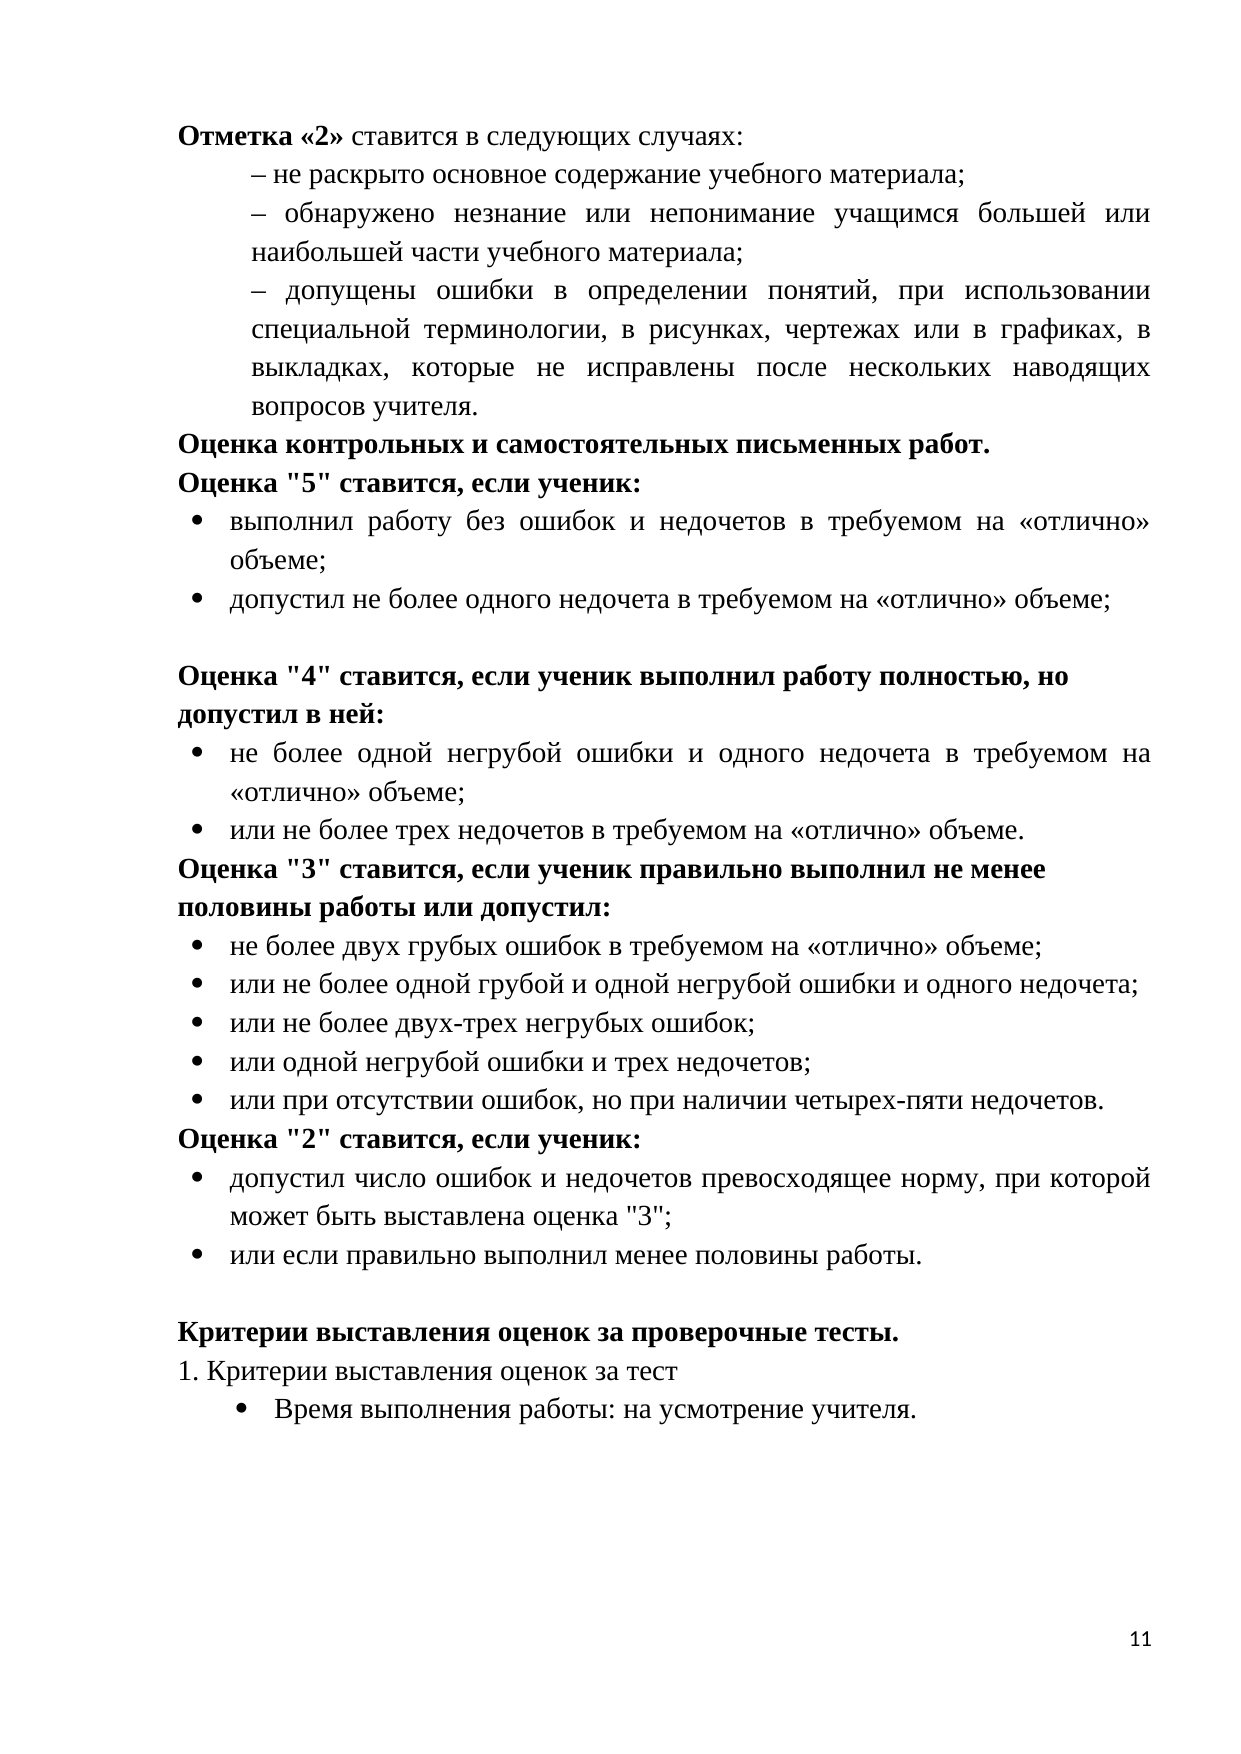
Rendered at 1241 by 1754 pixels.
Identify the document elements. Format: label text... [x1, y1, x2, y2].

list или не более трех недочетов в требуемом на «отлично» объеме. [192, 812, 1152, 846]
list Время выполнения работы: на усмотрение учителя. [236, 1391, 1152, 1425]
text Критерии выставления оценок за проверочные тесты. [177, 1314, 1152, 1348]
list или при отсутствии ошибок, но при наличии четырех-пяти недочетов. [192, 1082, 1152, 1116]
text Оценка контрольных и самостоятельных письменных работ. [177, 426, 1152, 460]
list допустил число ошибок и недочетов превосходящее норму, при которой может быть выставлена оценка "3"; [192, 1160, 1152, 1232]
list выполнил работу без ошибок и недочетов в требуемом на «отлично» объеме; [192, 503, 1152, 576]
text Оценка "4" ставится, если ученик выполнил работу полностью, но допустил в ней: [177, 658, 1152, 730]
text Оценка "2" ставится, если ученик: [177, 1121, 1152, 1155]
text Оценка "3" ставится, если ученик правильно выполнил не менее половины работы или допустил: [177, 851, 1152, 923]
list или если правильно выполнил менее половины работы. [192, 1237, 1152, 1271]
text 1. Критерии выставления оценок за тест [177, 1353, 1152, 1386]
list или одной негрубой ошибки и трех недочетов; [192, 1044, 1152, 1077]
text Отметка «2» ставится в следующих случаях: [177, 118, 1152, 152]
text – не раскрыто основное содержание учебного материала; [251, 157, 1152, 190]
text – обнаружено незнание или непонимание учащимся большей или наибольшей части учебного материала; [251, 195, 1152, 267]
list не более одной негрубой ошибки и одного недочета в требуемом на «отлично» объеме; [192, 735, 1152, 807]
list или не более одной грубой и одной негрубой ошибки и одного недочета; [192, 967, 1152, 1000]
list допустил не более одного недочета в требуемом на «отлично» объеме; [192, 581, 1152, 614]
text – допущены ошибки в определении понятий, при использовании специальной терминологии, в рисунках, чертежах или в графиках, в выкладках, которые не исправлены после нескольких наводящих вопросов учителя. [251, 272, 1152, 421]
list или не более двух-трех негрубых ошибок; [192, 1005, 1152, 1039]
text Оценка "5" ставится, если ученик: [177, 465, 1152, 498]
list не более двух грубых ошибок в требуемом на «отлично» объеме; [192, 928, 1152, 962]
